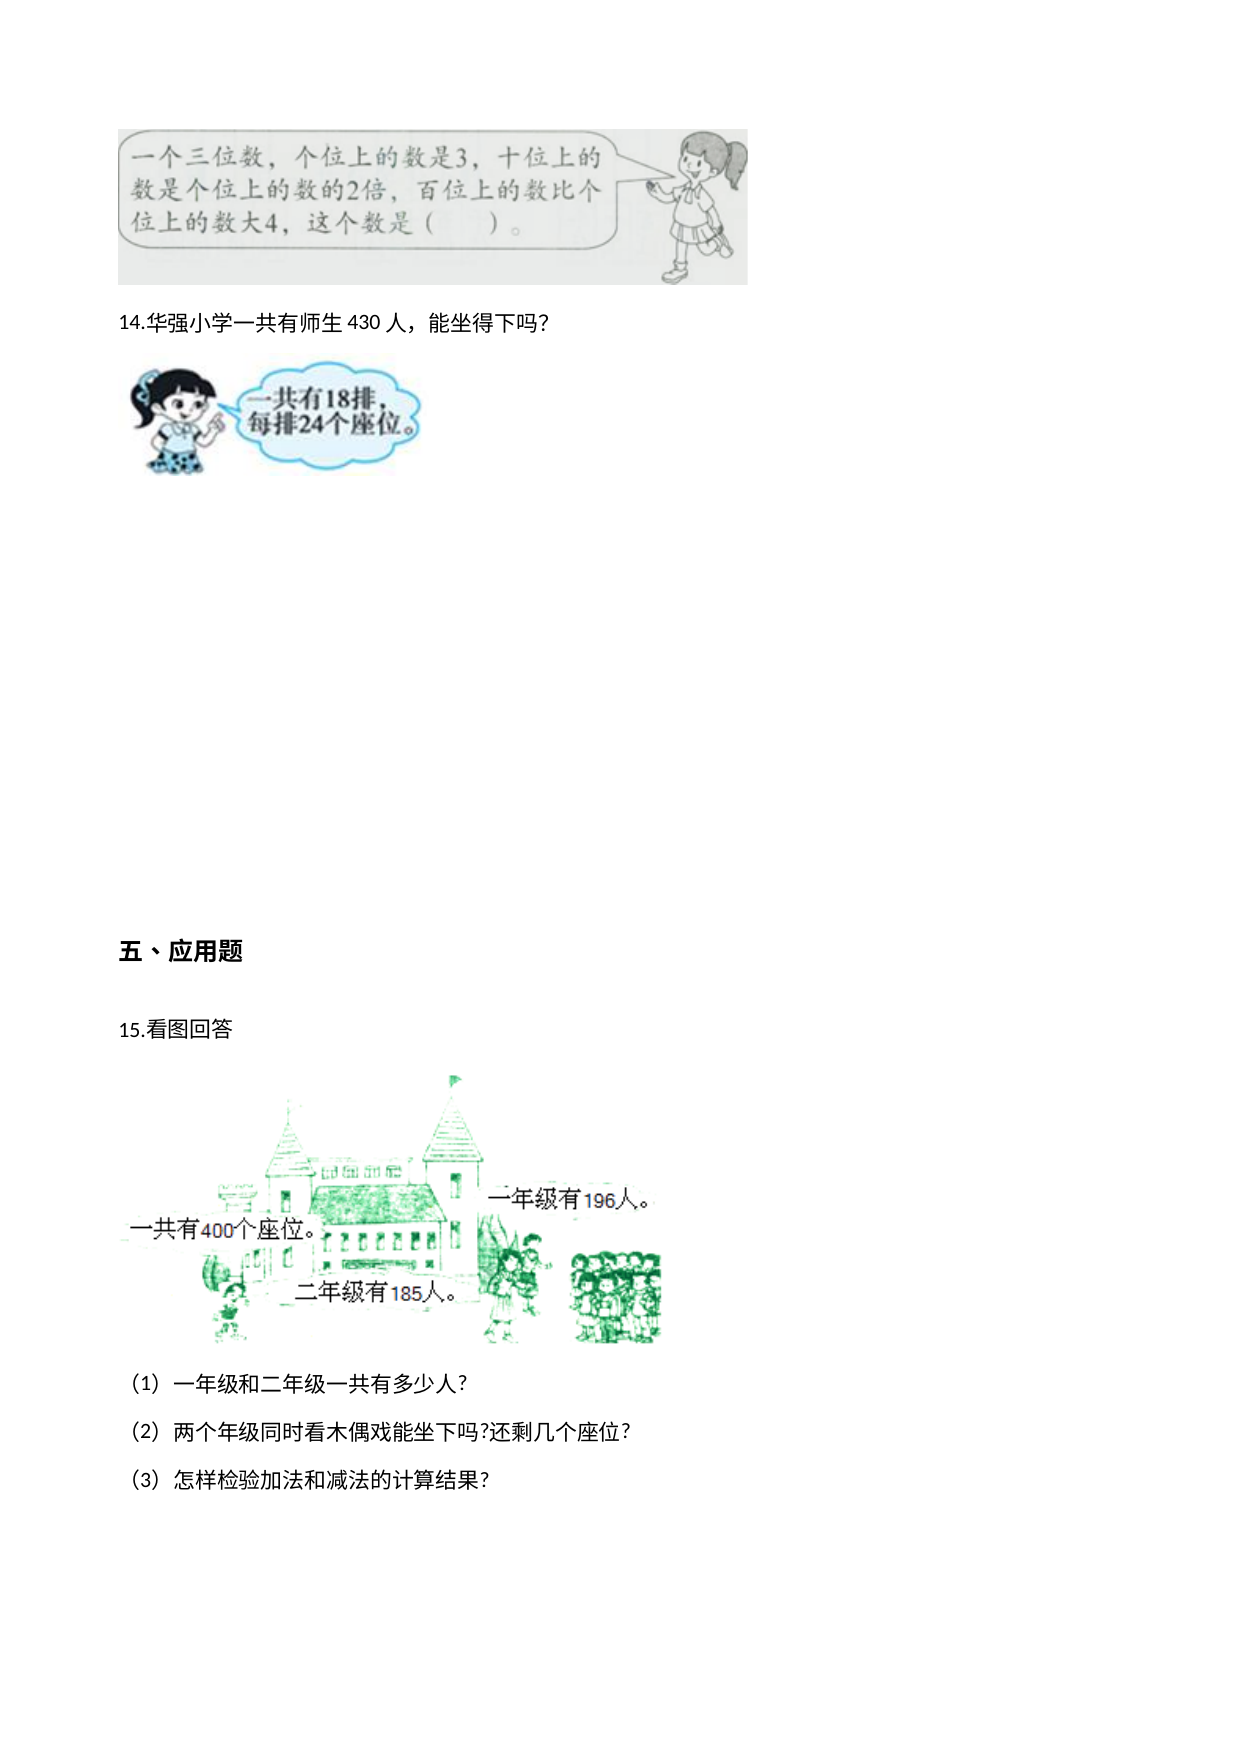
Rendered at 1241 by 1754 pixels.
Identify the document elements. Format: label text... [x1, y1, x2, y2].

text （1）一年级和二年级一共有多少人? [118, 1366, 1122, 1399]
text 15.看图回答 [118, 1013, 1122, 1045]
text （3）怎样检验加法和减法的计算结果? [118, 1463, 1122, 1495]
picture [118, 353, 429, 476]
picture [118, 129, 748, 285]
text 五、应用题 [118, 918, 1122, 983]
text （2）两个年级同时看木偶戏能坐下吗?还剩几个座位? [118, 1414, 1122, 1447]
text 14.华强小学一共有师生430人，能坐得下吗？ [118, 305, 1122, 338]
picture [118, 1060, 665, 1353]
